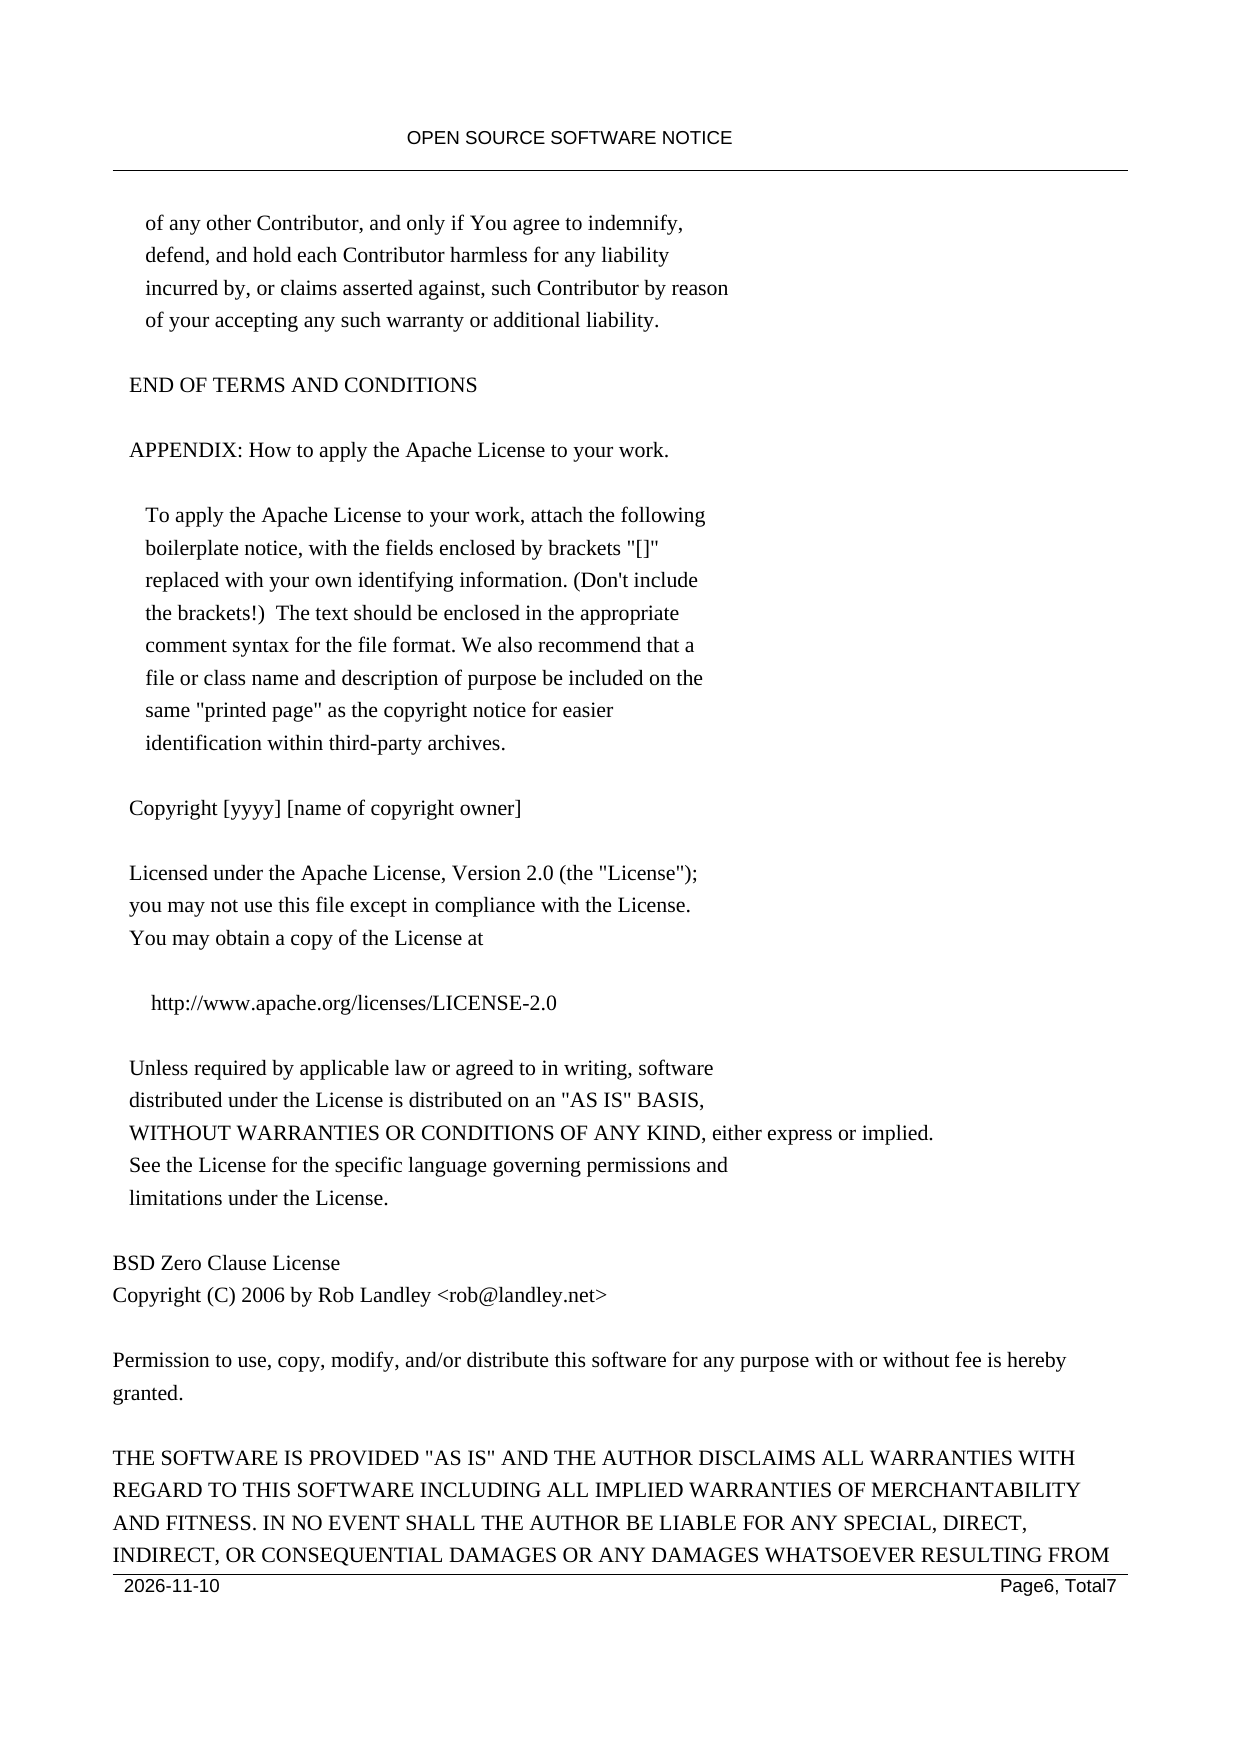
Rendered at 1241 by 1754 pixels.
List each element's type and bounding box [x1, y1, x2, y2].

text [112, 206, 1128, 1571]
